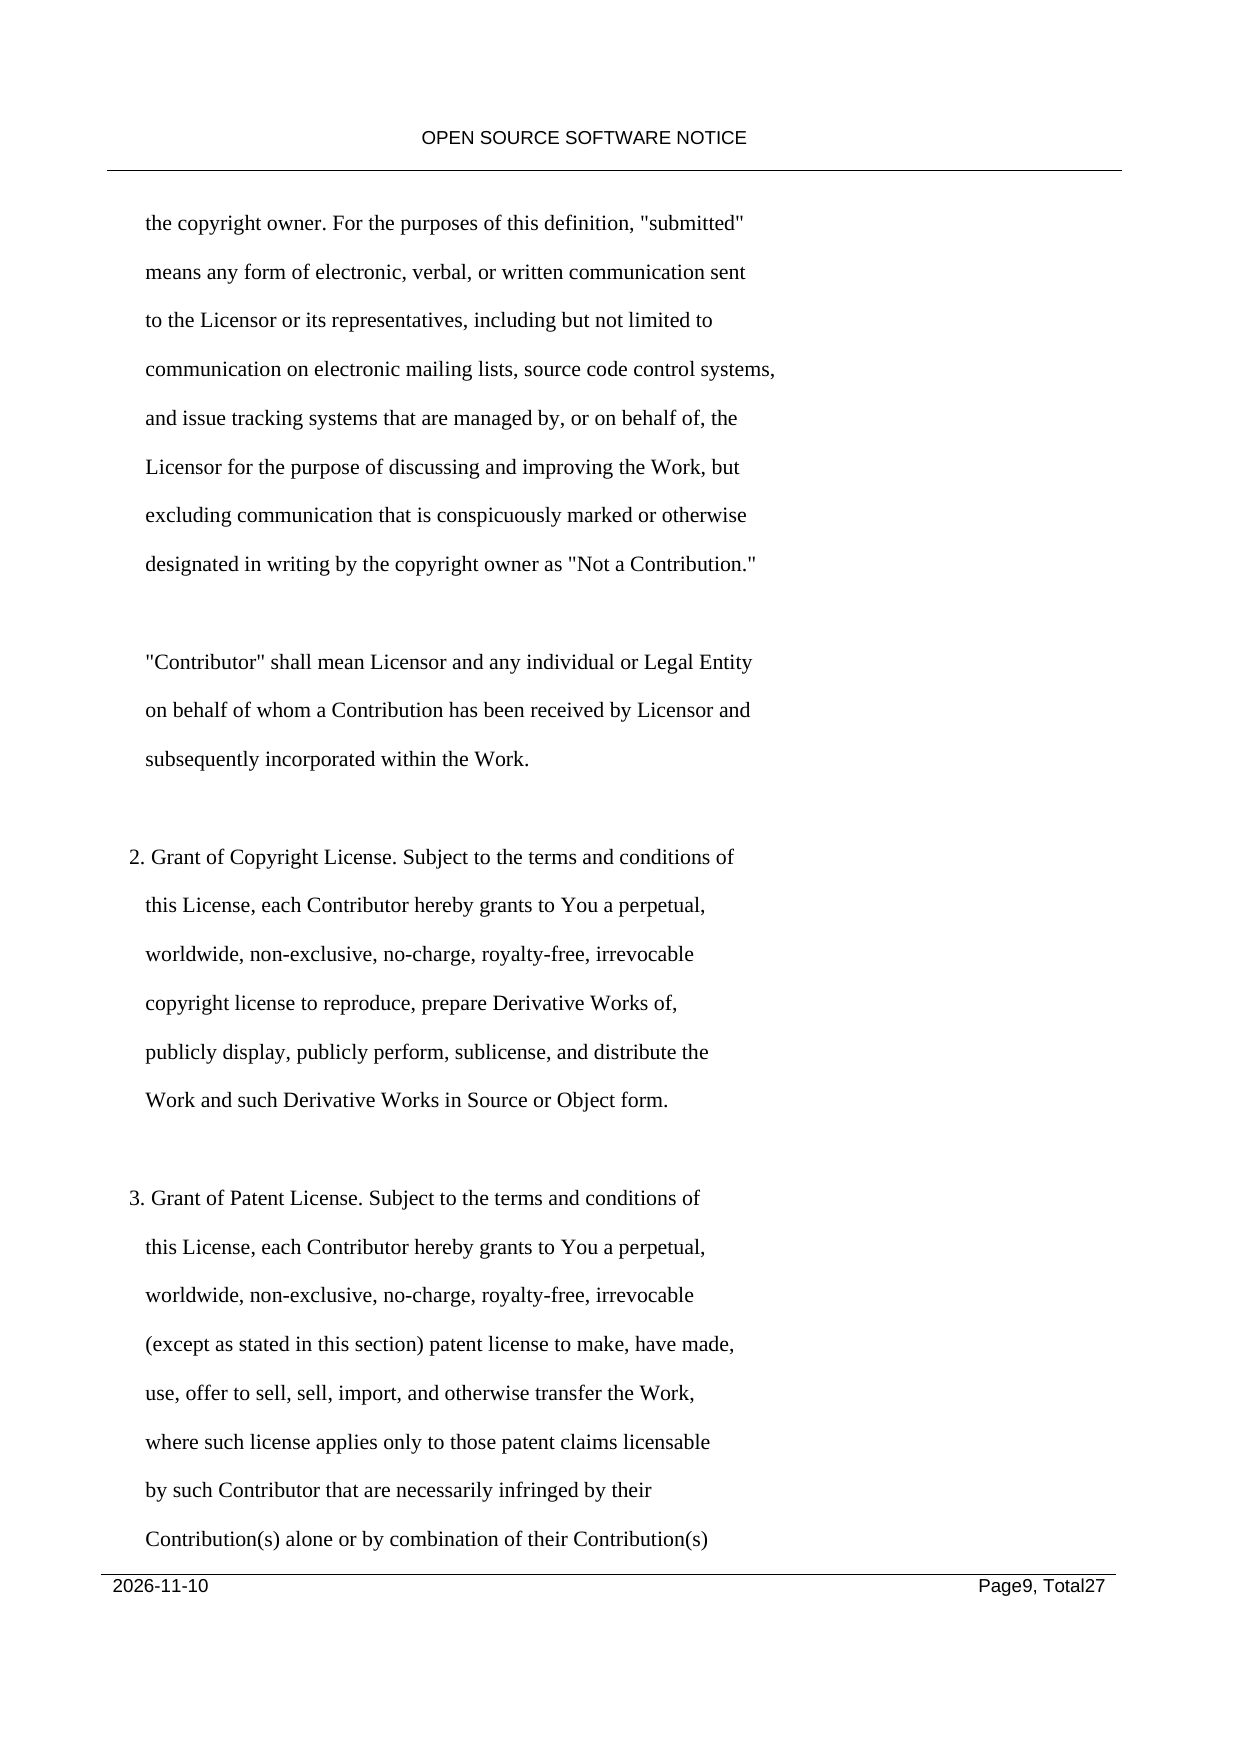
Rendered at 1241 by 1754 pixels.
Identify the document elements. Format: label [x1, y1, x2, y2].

text [112, 206, 1128, 1555]
